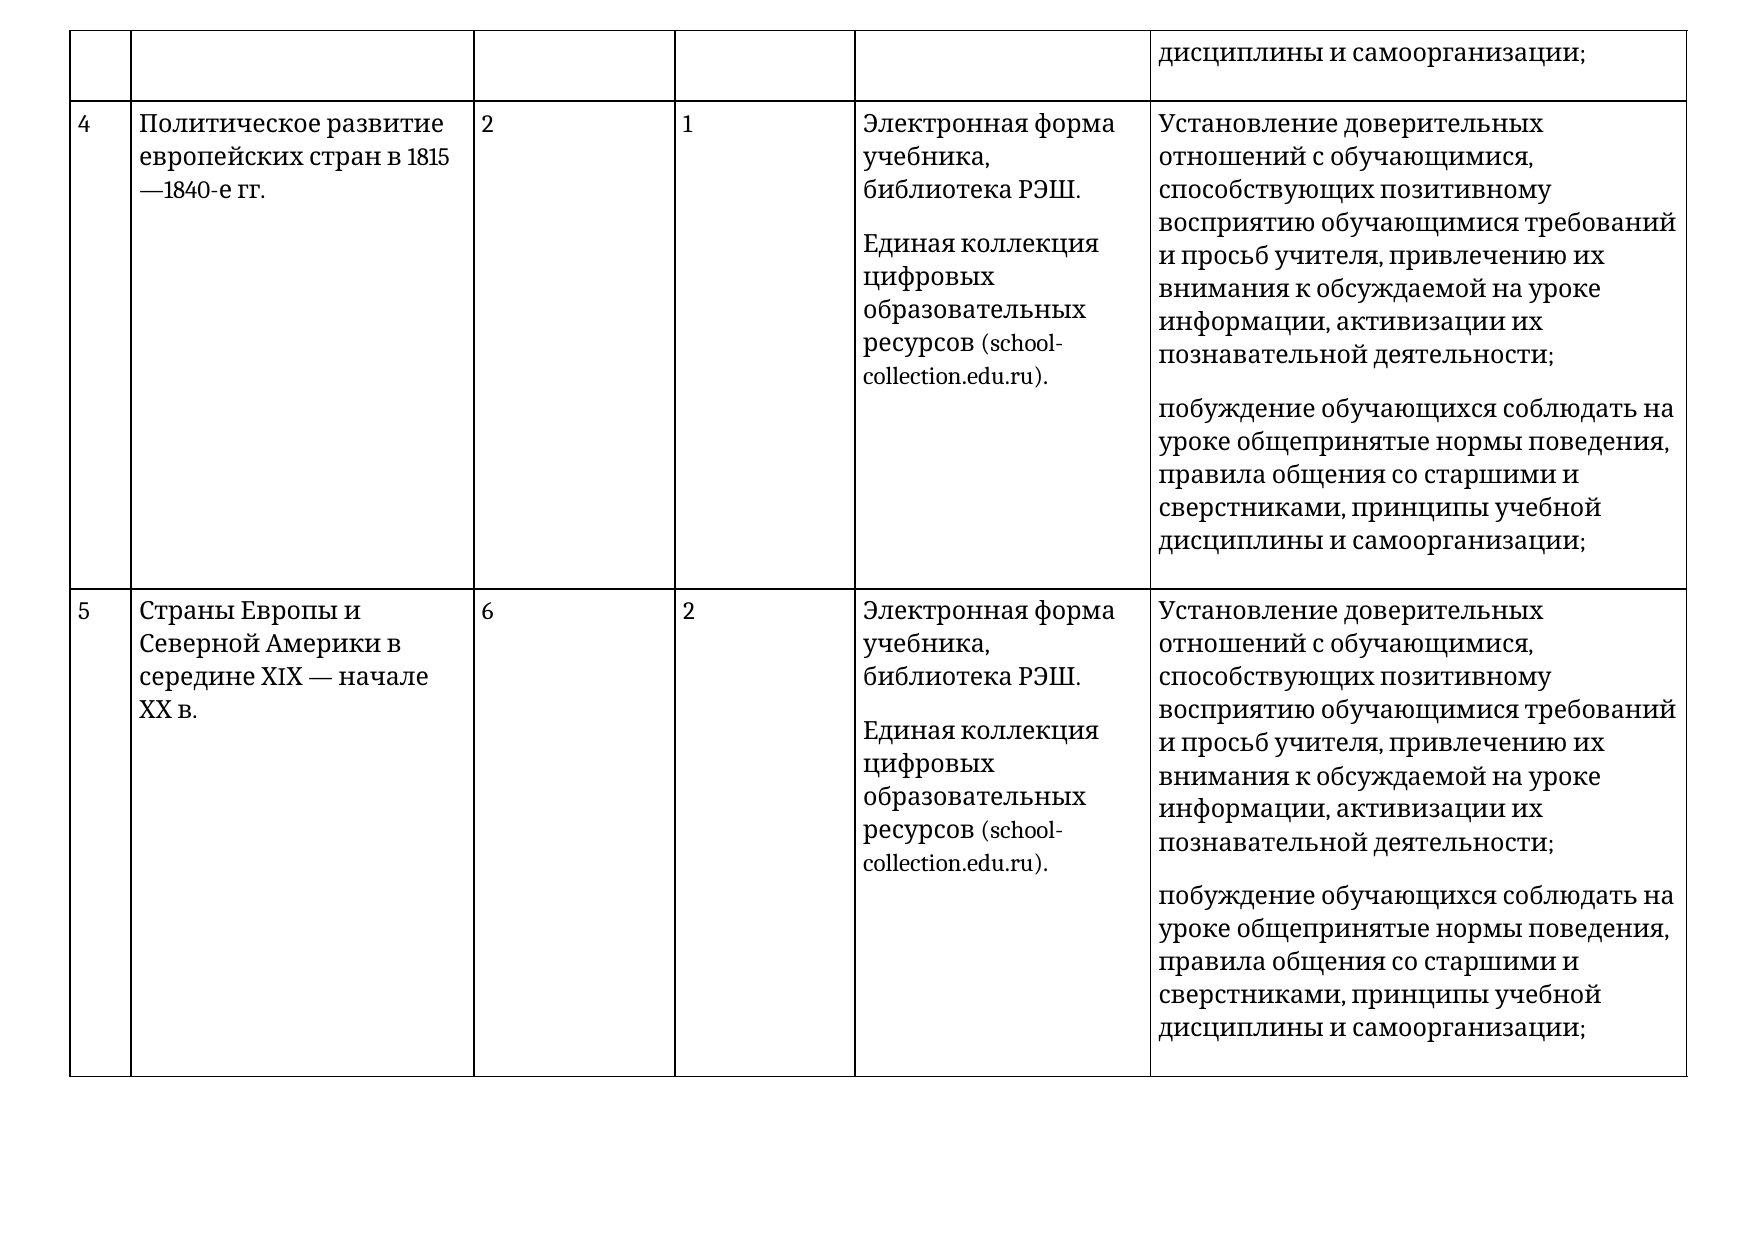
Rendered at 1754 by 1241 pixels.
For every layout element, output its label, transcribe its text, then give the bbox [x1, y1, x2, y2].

table_cell 2 [676, 590, 854, 1076]
table_cell 4 [71, 102, 130, 588]
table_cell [1151, 590, 1686, 1076]
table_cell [856, 31, 1150, 100]
table_cell 1 [676, 102, 854, 588]
table_cell 1 [676, 31, 854, 100]
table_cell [856, 590, 1150, 1076]
table_cell Политическое развитие европейских стран в 1815—1840-е гг. [132, 102, 473, 588]
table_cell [132, 31, 473, 100]
table_cell Электронная форма учебника, библиотека РЭШ. Единая коллекция цифровых образовательных ресурсов (school-collection.edu.ru). [856, 102, 1150, 588]
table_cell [1151, 31, 1686, 100]
table_cell Страны Европы и Северной Америки в середине ХIХ — начале ХХ в. [132, 590, 473, 1076]
table_cell 2 [475, 31, 674, 100]
table_cell 5 [71, 590, 130, 1076]
table_cell 3 [71, 31, 130, 100]
table_cell 6 [475, 590, 674, 1076]
table_cell 2 [475, 102, 674, 588]
